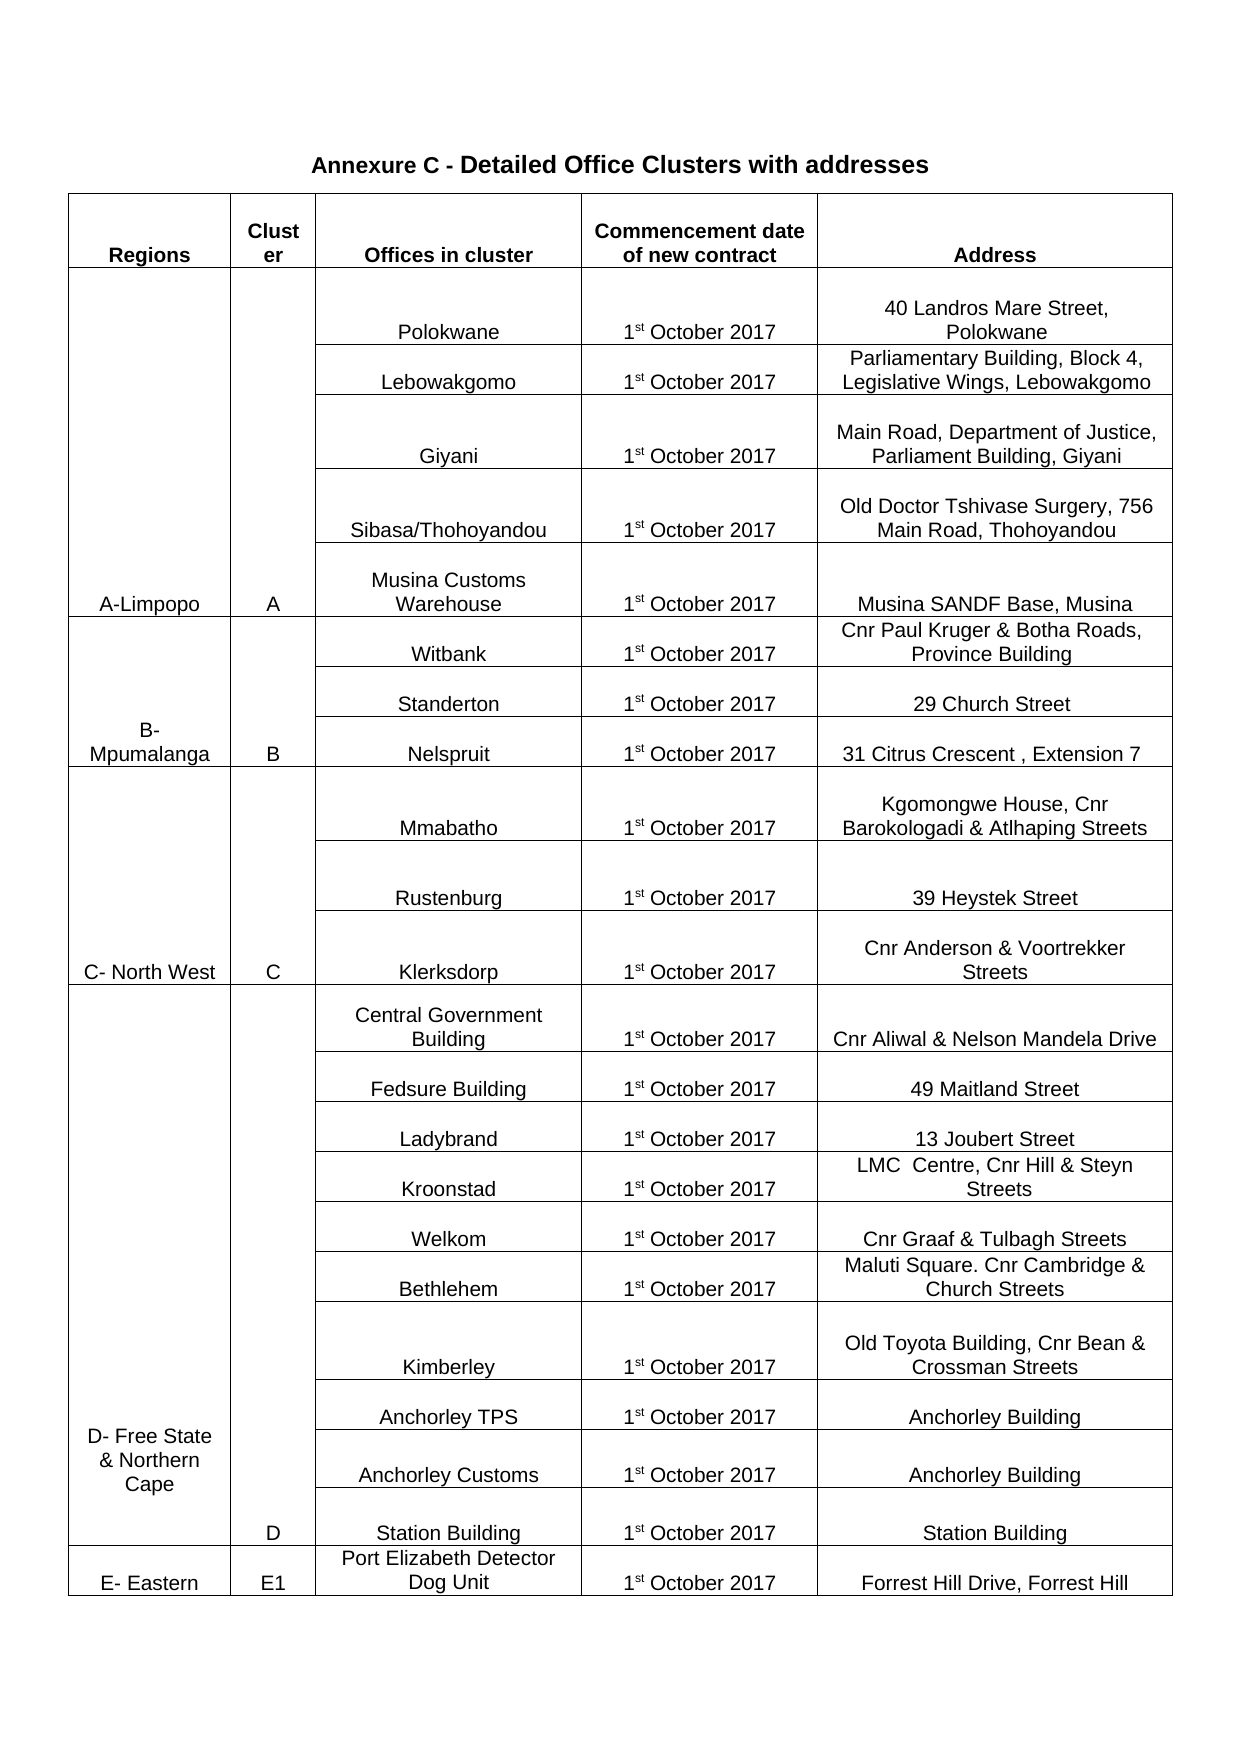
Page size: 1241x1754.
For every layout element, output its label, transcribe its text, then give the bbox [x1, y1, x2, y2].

table_cell Anchorley Customs [316, 1430, 581, 1487]
table_cell Kgomongwe House, Cnr Barokologadi & Atlhaping Streets [818, 767, 1172, 839]
table_cell 1st October 2017 [582, 717, 817, 766]
table_cell E1 [231, 1546, 315, 1595]
table_cell 1st October 2017 [582, 1430, 817, 1487]
table_cell 1st October 2017 [582, 911, 817, 984]
table_cell C [231, 767, 315, 984]
table_cell Lebowakgomo [316, 345, 581, 394]
table_cell Bethlehem [316, 1252, 581, 1301]
table_cell Polokwane [316, 268, 581, 344]
table_cell 1st October 2017 [582, 1052, 817, 1101]
table_cell B- Mpumalanga [69, 617, 230, 766]
table_cell Parliamentary Building, Block 4, Legislative Wings, Lebowakgomo [818, 345, 1172, 394]
table_cell Anchorley TPS [316, 1380, 581, 1429]
table_cell Cnr Graaf & Tulbagh Streets [818, 1202, 1172, 1251]
table_cell Ladybrand [316, 1102, 581, 1151]
table_cell A-Limpopo [69, 268, 230, 616]
table_header Regions [69, 194, 230, 267]
table_cell 1st October 2017 [582, 543, 817, 616]
table_cell Rustenburg [316, 841, 581, 910]
table_cell Anchorley Building [818, 1380, 1172, 1429]
table_cell D- Free State & Northern Cape [69, 985, 230, 1545]
table_cell 39 Heystek Street [818, 841, 1172, 910]
table_cell Cnr Anderson & Voortrekker Streets [818, 911, 1172, 984]
table_cell C- North West [69, 767, 230, 984]
table_cell A [231, 268, 315, 616]
table_cell 1st October 2017 [582, 268, 817, 344]
table_cell Klerksdorp [316, 911, 581, 984]
table_cell Anchorley Building [818, 1430, 1172, 1487]
table_cell Kroonstad [316, 1152, 581, 1201]
table_cell 1st October 2017 [582, 617, 817, 666]
table_cell Cnr Paul Kruger & Botha Roads, Province Building [818, 617, 1172, 666]
table_cell 1st October 2017 [582, 1546, 817, 1595]
table_cell 49 Maitland Street [818, 1052, 1172, 1101]
table_cell 1st October 2017 [582, 1252, 817, 1301]
text Annexure C - Detailed Office Clusters with addresses [150, 150, 1090, 179]
table_cell 1st October 2017 [582, 1102, 817, 1151]
table_cell Station Building [818, 1488, 1172, 1545]
table_cell Old Toyota Building, Cnr Bean & Crossman Streets [818, 1302, 1172, 1379]
table_cell 1st October 2017 [582, 767, 817, 839]
table_cell Port Elizabeth Detector Dog Unit [316, 1546, 581, 1595]
table_cell Old Doctor Tshivase Surgery, 756 Main Road, Thohoyandou [818, 469, 1172, 542]
table_cell Maluti Square. Cnr Cambridge & Church Streets [818, 1252, 1172, 1301]
table_cell Musina SANDF Base, Musina [818, 543, 1172, 616]
table_cell Main Road, Department of Justice, Parliament Building, Giyani [818, 395, 1172, 468]
table_cell D [231, 985, 315, 1545]
table_cell 1st October 2017 [582, 841, 817, 910]
table_cell LMC Centre, Cnr Hill & Steyn Streets [818, 1152, 1172, 1201]
table_header Cluster [231, 194, 315, 267]
table_cell 1st October 2017 [582, 345, 817, 394]
table_cell Witbank [316, 617, 581, 666]
table_cell 1st October 2017 [582, 469, 817, 542]
table_cell 1st October 2017 [582, 395, 817, 468]
table_cell Station Building [316, 1488, 581, 1545]
table_cell 1st October 2017 [582, 1380, 817, 1429]
table_cell 1st October 2017 [582, 985, 817, 1051]
table_cell E- Eastern Cape [69, 1546, 230, 1595]
table_cell 29 Church Street [818, 667, 1172, 716]
table_cell 1st October 2017 [582, 1302, 817, 1379]
table_cell 1st October 2017 [582, 1202, 817, 1251]
table_cell 13 Joubert Street [818, 1102, 1172, 1151]
table_cell 1st October 2017 [582, 1152, 817, 1201]
table_cell Giyani [316, 395, 581, 468]
table_cell Forrest Hill Drive, Forrest Hill [818, 1546, 1172, 1595]
table_cell B [231, 617, 315, 766]
table_cell 1st October 2017 [582, 667, 817, 716]
table_header Address [818, 194, 1172, 267]
table_cell Sibasa/Thohoyandou [316, 469, 581, 542]
table_cell 40 Landros Mare Street, Polokwane [818, 268, 1172, 344]
table_header Commencement date of new contract [582, 194, 817, 267]
table_cell 31 Citrus Crescent , Extension 7 [818, 717, 1172, 766]
table_cell 1st October 2017 [582, 1488, 817, 1545]
table_cell Nelspruit [316, 717, 581, 766]
table_cell Musina Customs Warehouse [316, 543, 581, 616]
table_cell Welkom [316, 1202, 581, 1251]
table_header Offices in cluster [316, 194, 581, 267]
table_cell Mmabatho [316, 767, 581, 839]
table_cell Cnr Aliwal & Nelson Mandela Drive [818, 985, 1172, 1051]
table_cell Standerton [316, 667, 581, 716]
table_cell Kimberley [316, 1302, 581, 1379]
table_cell Fedsure Building [316, 1052, 581, 1101]
table_cell Central Government Building [316, 985, 581, 1051]
